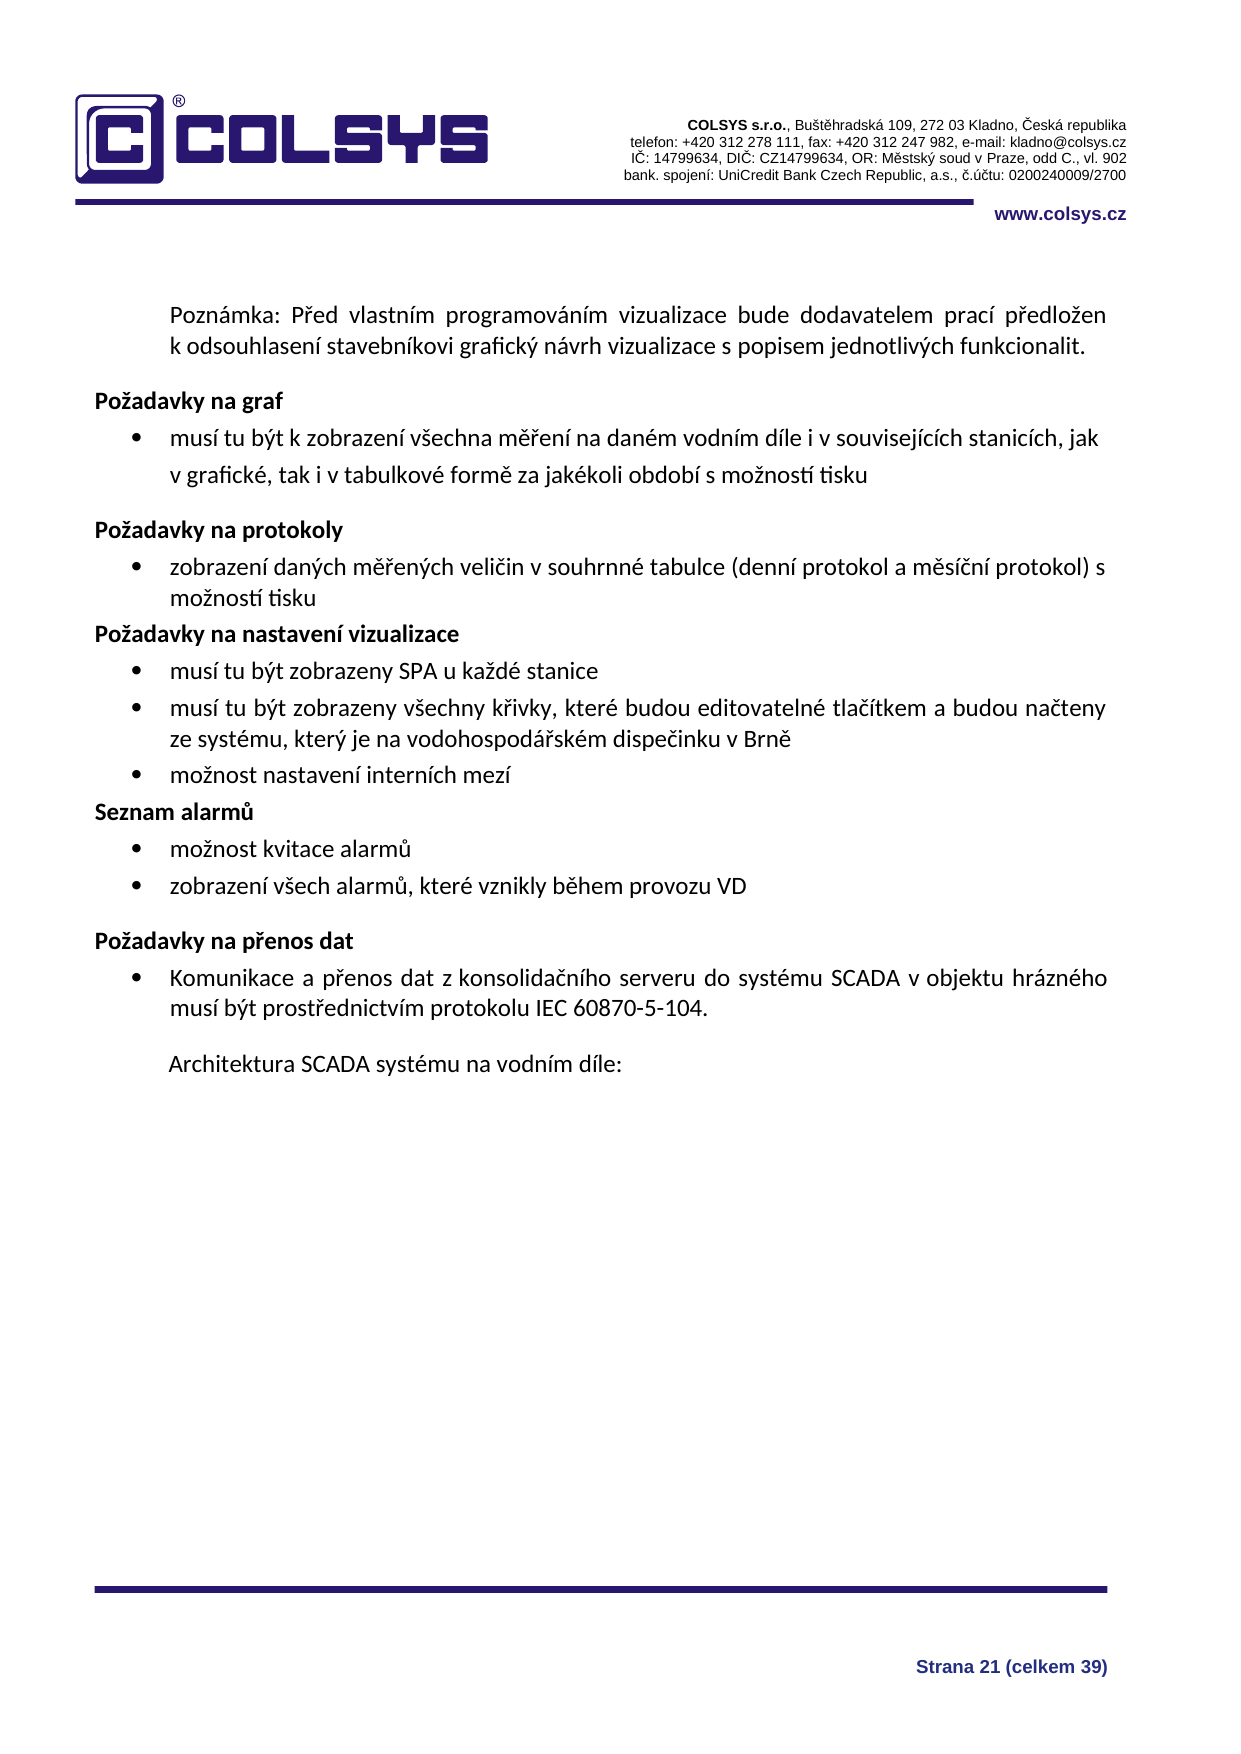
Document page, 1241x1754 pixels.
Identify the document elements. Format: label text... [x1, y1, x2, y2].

text Požadavky na graf [94, 386, 1107, 416]
list možnost nastavení interních mezí [132, 759, 1107, 790]
text Architektura SCADA systému na vodním díle: [168, 1048, 1107, 1079]
text v grafické, tak i v tabulkové formě za jakékoli období s možností tisku [169, 459, 1107, 489]
text Seznam alarmů [94, 796, 1107, 827]
list možnost kvitace alarmů [132, 833, 1107, 863]
text Požadavky na protokoly [94, 514, 1107, 545]
text Požadavky na nastavení vizualizace [94, 619, 1107, 649]
list zobrazení daných měřených veličin v souhrnné tabulce (denní protokol a měsíční protokol) s možností tisku [132, 551, 1107, 612]
list zobrazení všech alarmů, které vznikly během provozu VD [132, 870, 1107, 900]
text Poznámka: Před vlastním programováním vizualizace bude dodavatelem prací předložen k odsouhlasení stavebníkovi grafický návrh vizualizace s popisem jednotlivých funkcionalit. [169, 299, 1107, 361]
list musí tu být k zobrazení všechna měření na daném vodním díle i v souvisejících stanicích, jak [132, 422, 1107, 453]
text Požadavky na přenos dat [94, 925, 1107, 956]
list Komunikace a přenos dat z konsolidačního serveru do systému SCADA v objektu hrázného musí být prostřednictvím protokolu IEC 60870-5-104. [132, 962, 1107, 1023]
list musí tu být zobrazeny SPA u každé stanice [132, 655, 1107, 686]
list musí tu být zobrazeny všechny křivky, které budou editovatelné tlačítkem a budou načteny ze systému, který je na vodohospodářském dispečinku v Brně [132, 692, 1107, 753]
